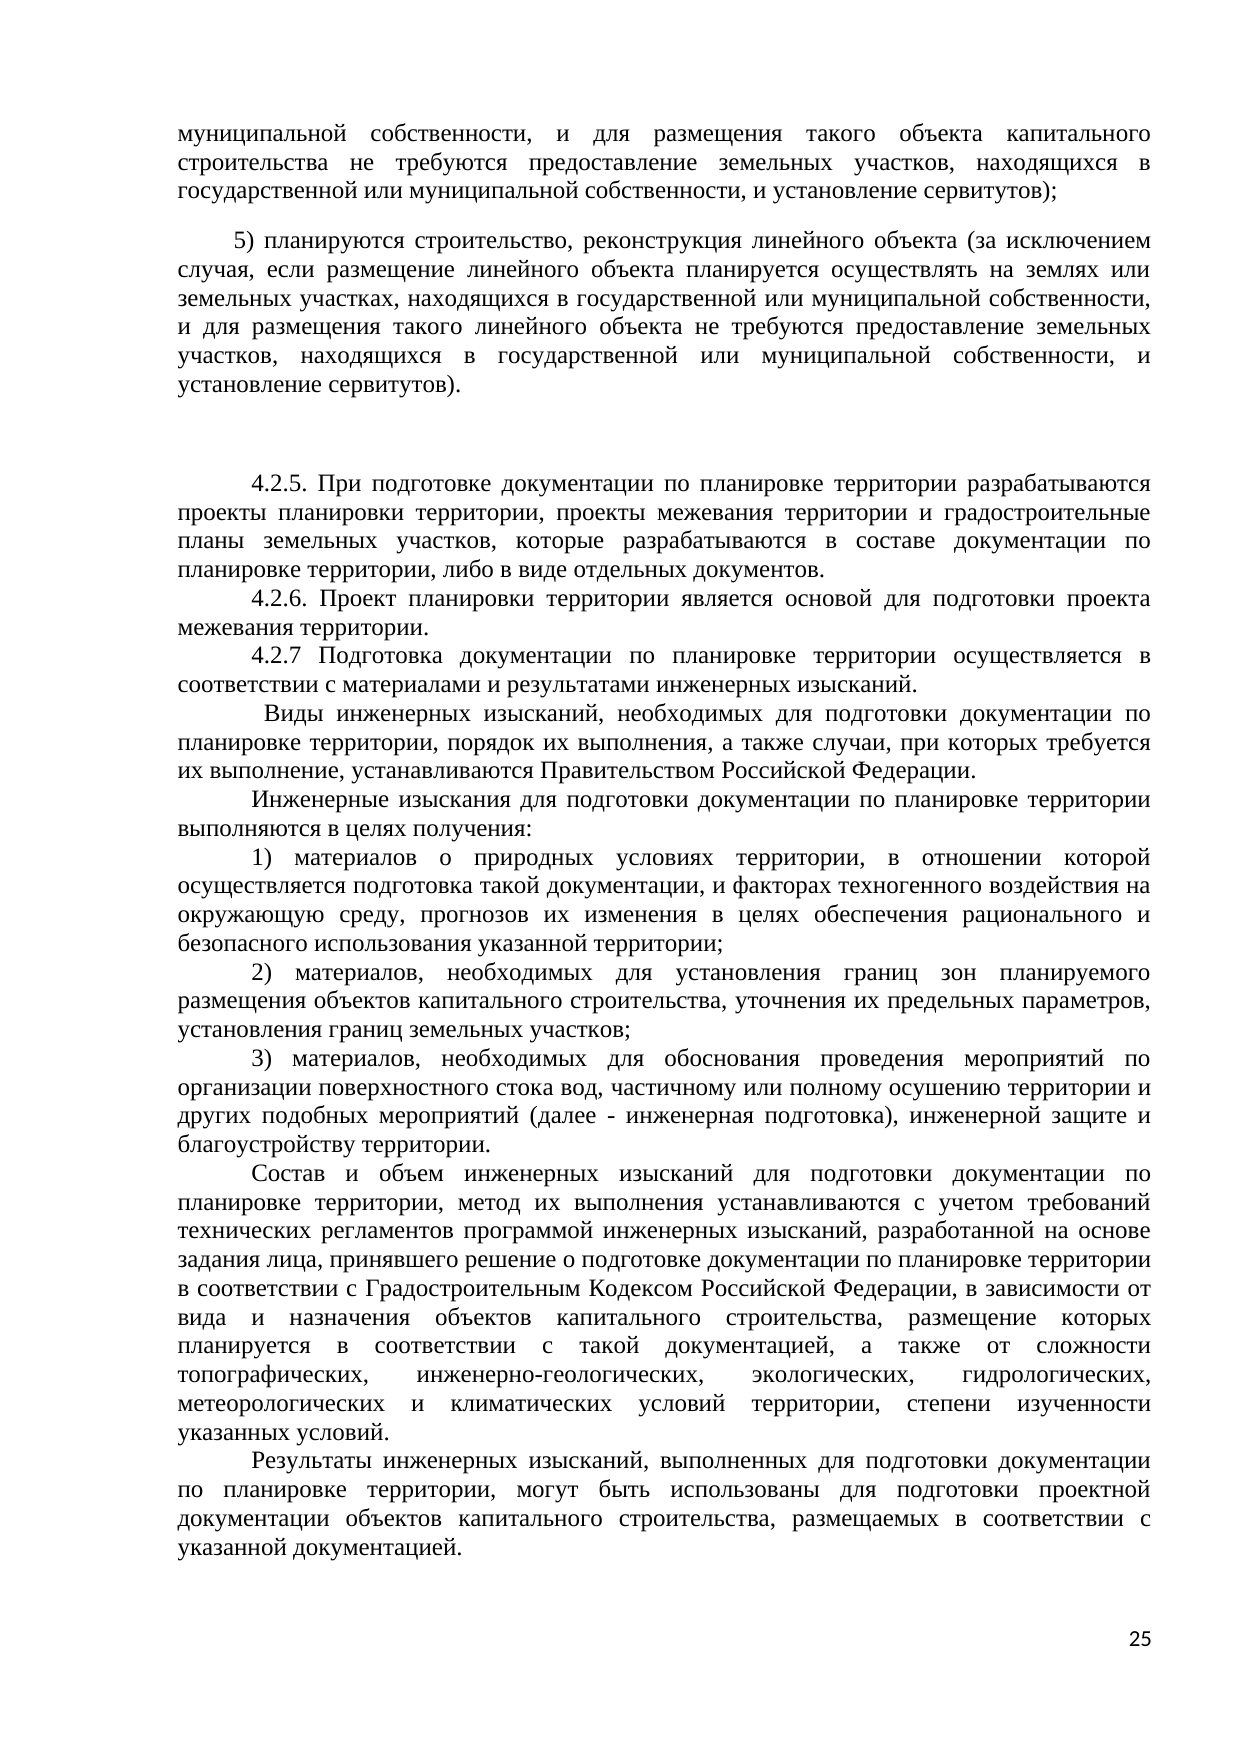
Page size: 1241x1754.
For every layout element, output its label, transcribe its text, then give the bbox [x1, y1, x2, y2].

list 4.2.6. Проект планировки территории является основой для подготовки проекта межевания территории. [177, 583, 1152, 641]
list 2) материалов, необходимых для установления границ зон планируемого размещения объектов капитального строительства, уточнения их предельных параметров, установления границ земельных участков; [177, 957, 1152, 1043]
list Инженерные изыскания для подготовки документации по планировке территории выполняются в целях получения: [177, 784, 1152, 842]
list Состав и объем инженерных изысканий для подготовки документации по планировке территории, метод их выполнения устанавливаются с учетом требований технических регламентов программой инженерных изысканий, разработанной на основе задания лица, принявшего решение о подготовке документации по планировке территории в соответствии с Градостроительным Кодексом Российской Федерации, в зависимости от вида и назначения объектов капитального строительства, размещение которых планируется в соответствии с такой документацией, а также от сложности топографических, инженерно-геологических, экологических, гидрологических, метеорологических и климатических условий территории, степени изученности указанных условий. [177, 1158, 1152, 1446]
list 4.2.5. При подготовке документации по планировке территории разрабатываются проекты планировки территории, проекты межевания территории и градостроительные планы земельных участков, которые разрабатываются в составе документации по планировке территории, либо в виде отдельных документов. [177, 468, 1152, 583]
list Результаты инженерных изысканий, выполненных для подготовки документации по планировке территории, могут быть использованы для подготовки проектной документации объектов капитального строительства, размещаемых в соответствии с указанной документацией. [177, 1446, 1152, 1561]
list 1) материалов о природных условиях территории, в отношении которой осуществляется подготовка такой документации, и факторах техногенного воздействия на окружающую среду, прогнозов их изменения в целях обеспечения рационального и безопасного использования указанной территории; [177, 842, 1152, 957]
list 4.2.7 Подготовка документации по планировке территории осуществляется в соответствии с материалами и результатами инженерных изысканий. [177, 641, 1152, 698]
list 3) материалов, необходимых для обоснования проведения мероприятий по организации поверхностного стока вод, частичному или полному осушению территории и других подобных мероприятий (далее - инженерная подготовка), инженерной защите и благоустройству территории. [177, 1043, 1152, 1158]
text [177, 118, 1152, 204]
list Виды инженерных изысканий, необходимых для подготовки документации по планировке территории, порядок их выполнения, а также случаи, при которых требуется их выполнение, устанавливаются Правительством Российской Федерации. [177, 698, 1152, 784]
text 5) планируются строительство, реконструкция линейного объекта (за исключением случая, если размещение линейного объекта планируется осуществлять на землях или земельных участках, находящихся в государственной или муниципальной собственности, и для размещения такого линейного объекта не требуются предоставление земельных участков, находящихся в государственной или муниципальной собственности, и установление сервитутов). [177, 225, 1152, 398]
